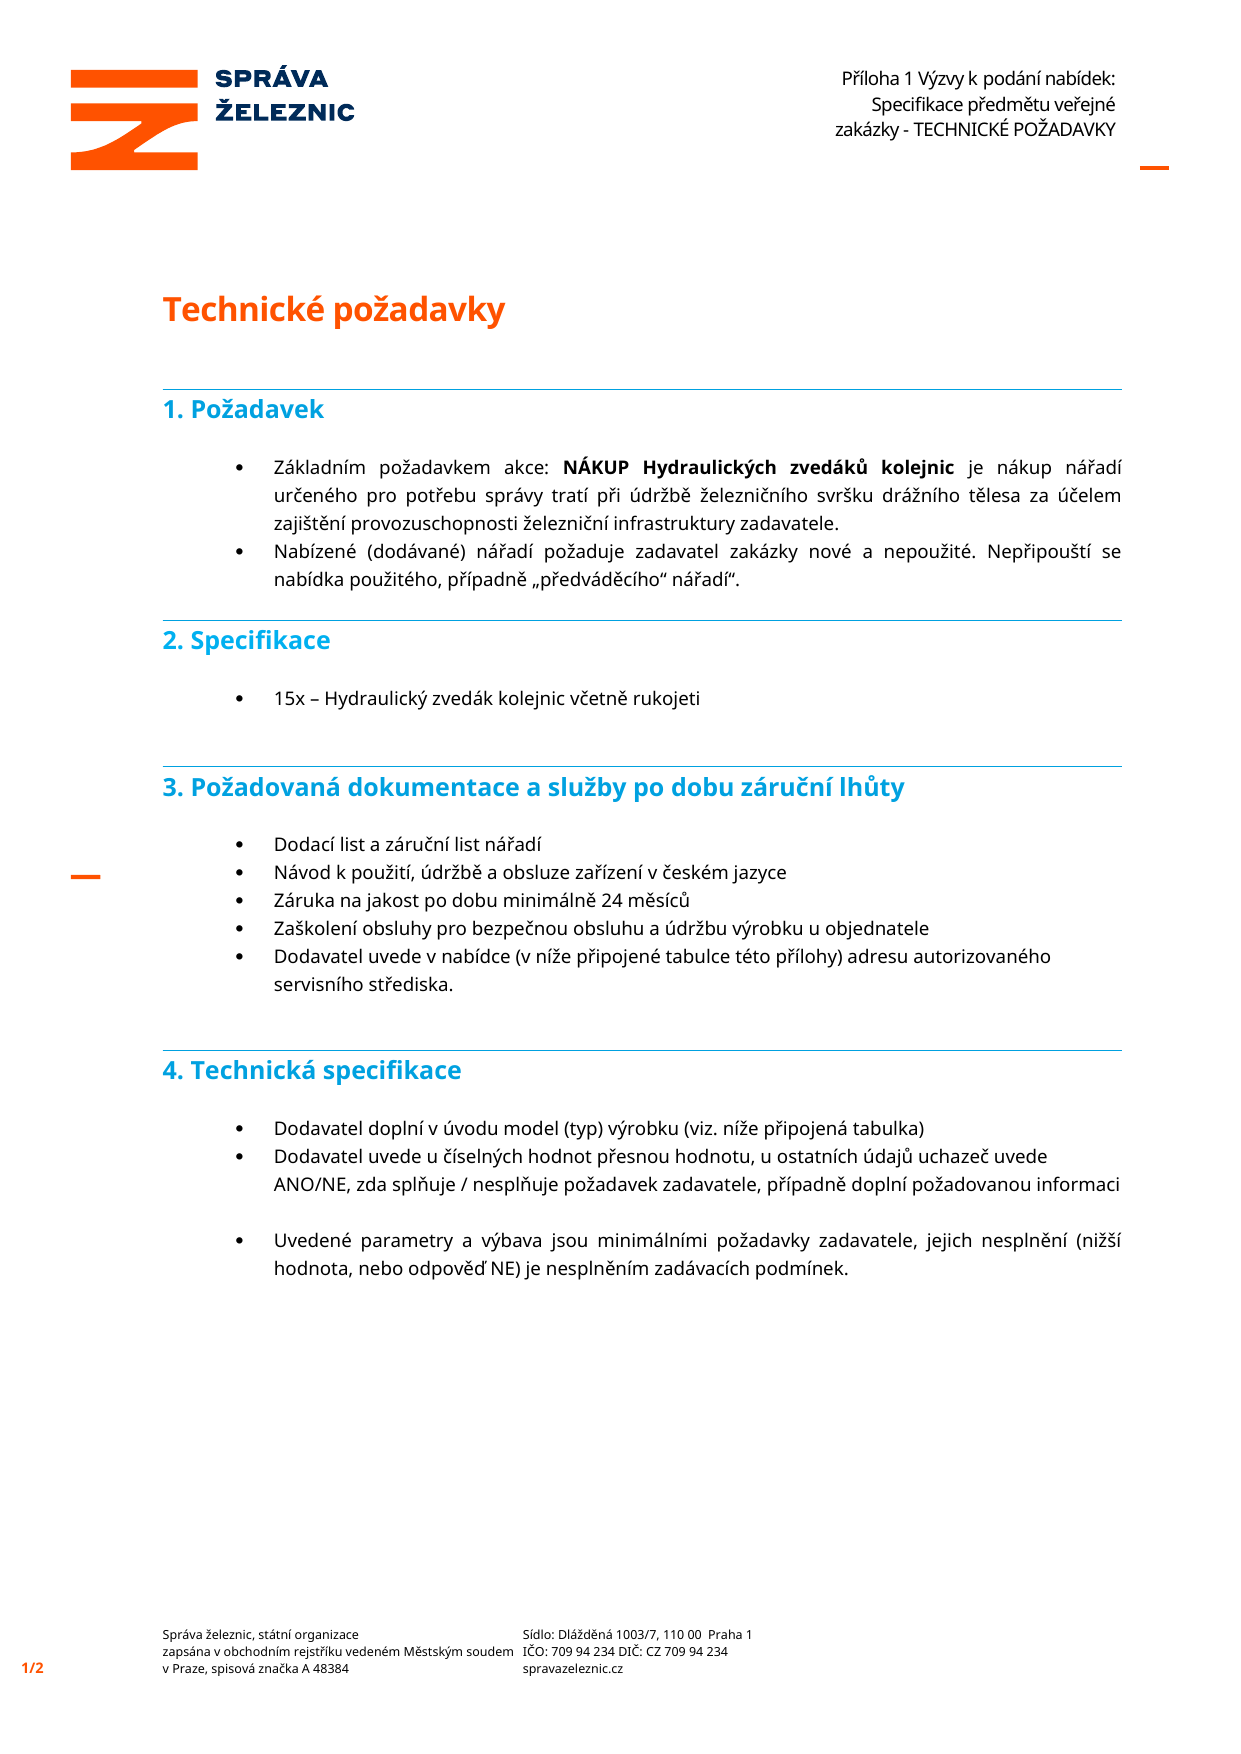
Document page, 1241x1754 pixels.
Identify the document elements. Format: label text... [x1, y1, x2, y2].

list Zaškolení obsluhy pro bezpečnou obsluhu a údržbu výrobku u objednatele [236, 916, 1122, 941]
subtitle 3. Požadovaná dokumentace a služby po dobu záruční lhůty [162, 767, 1122, 803]
list Návod k použití, údržbě a obsluze zařízení v českém jazyce [236, 860, 1122, 885]
list Uvedené parametry a výbava jsou minimálními požadavky zadavatele, jejich nesplnění (nižší hodnota, nebo odpověď NE) je nesplněním zadávacích podmínek. [236, 1227, 1122, 1281]
list Dodavatel uvede u číselných hodnot přesnou hodnotu, u ostatních údajů uchazeč uvede ANO/NE, zda splňuje / nesplňuje požadavek zadavatele, případně doplní požadovanou informaci [236, 1143, 1122, 1225]
subtitle Technické požadavky [162, 286, 1122, 331]
subtitle 1. Požadavek [162, 390, 1122, 426]
list 15x – Hydraulický zvedák kolejnic včetně rukojeti [236, 685, 1122, 711]
subtitle 4. Technická specifikace [162, 1051, 1122, 1087]
subtitle 2. Specifikace [162, 621, 1122, 657]
list Dodací list a záruční list nářadí [236, 832, 1122, 857]
list Dodavatel doplní v úvodu model (typ) výrobku (viz. níže připojená tabulka) [236, 1115, 1122, 1141]
list Nabízené (dodávané) nářadí požaduje zadavatel zakázky nové a nepoužité. Nepřipouští se nabídka použitého, případně „předváděcího“ nářadí“. [236, 538, 1122, 592]
list Základním požadavkem akce: NÁKUP Hydraulických zvedáků kolejnic je nákup nářadí určeného pro potřebu správy tratí při údržbě železničního svršku drážního tělesa za účelem zajištění provozuschopnosti železniční infrastruktury zadavatele. [236, 454, 1122, 536]
list Dodavatel uvede v nabídce (v níže připojené tabulce této přílohy) adresu autorizovaného servisního střediska. [236, 944, 1122, 997]
list Záruka na jakost po dobu minimálně 24 měsíců [236, 888, 1122, 913]
